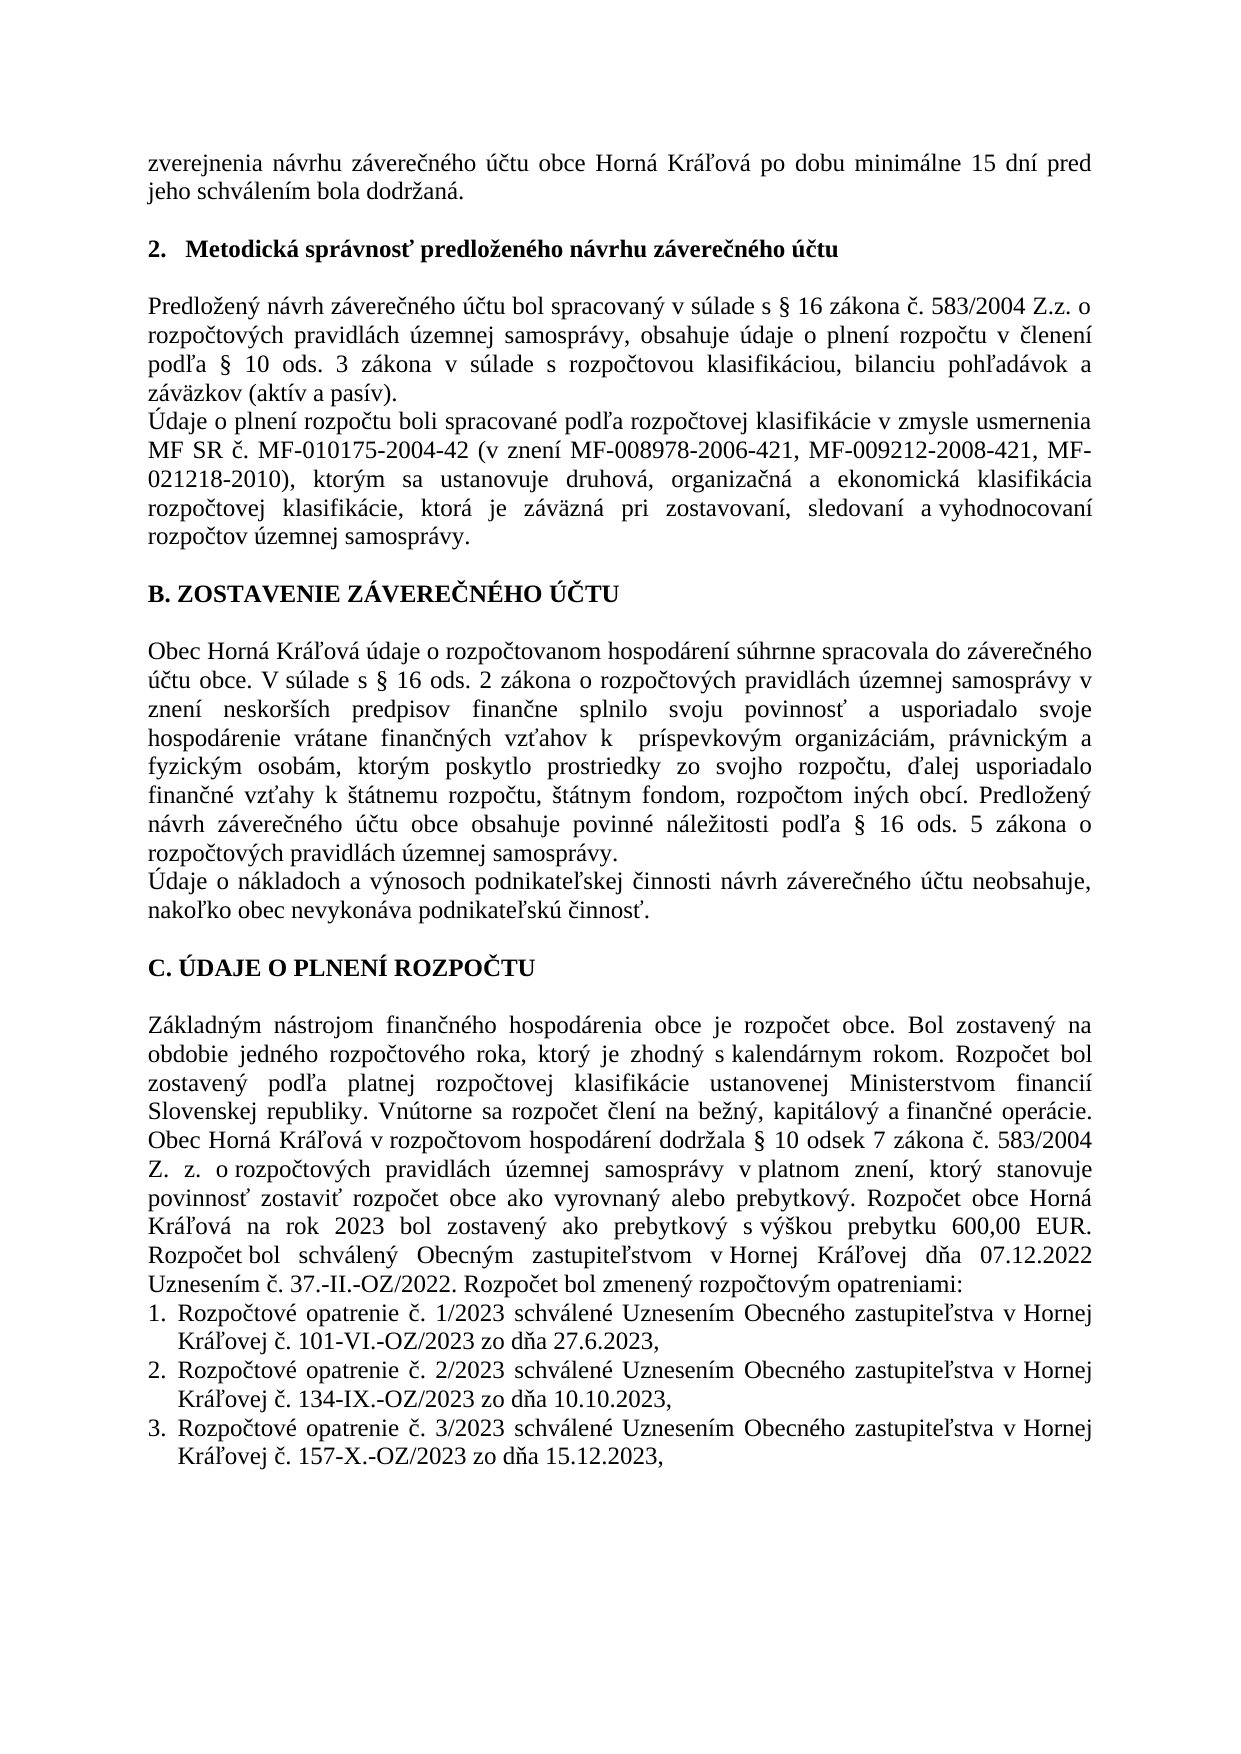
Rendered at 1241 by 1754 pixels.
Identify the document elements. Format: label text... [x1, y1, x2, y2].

list Rozpočtové opatrenie č. 2/2023 schválené Uznesením Obecného zastupiteľstva v Hornej Kráľovej č. 134-IX.-OZ/2023 zo dňa 10.10.2023, [148, 1355, 1093, 1413]
text Predložený návrh záverečného účtu bol spracovaný v súlade s § 16 zákona č. 583/2004 Z.z. o rozpočtových pravidlách územnej samosprávy, obsahuje údaje o plnení rozpočtu v členení podľa § 10 ods. 3 zákona v súlade s rozpočtovou klasifikáciou, bilanciu pohľadávok a záväzkov (aktív a pasív). [148, 291, 1093, 406]
text Údaje o nákladoch a výnosoch podnikateľskej činnosti návrh záverečného účtu neobsahuje, nakoľko obec nevykonáva podnikateľskú činnosť. [148, 866, 1093, 924]
text B. ZOSTAVENIE ZÁVEREČNÉHO ÚČTU [148, 579, 1093, 608]
text C. ÚDAJE O PLNENÍ ROZPOČTU [148, 953, 1093, 981]
text Údaje o plnení rozpočtu boli spracované podľa rozpočtovej klasifikácie v zmysle usmernenia MF SR č. MF-010175-2004-42 (v znení MF-008978-2006-421, MF-009212-2008-421, MF-021218-2010), ktorým sa ustanovuje druhová, organizačná a ekonomická klasifikácia rozpočtovej klasifikácie, ktorá je záväzná pri zostavovaní, sledovaní a vyhodnocovaní rozpočtov územnej samosprávy. [148, 406, 1093, 550]
list Rozpočtové opatrenie č. 3/2023 schválené Uznesením Obecného zastupiteľstva v Hornej Kráľovej č. 157-X.-OZ/2023 zo dňa 15.12.2023, [148, 1413, 1093, 1470]
text Obec Horná Kráľová údaje o rozpočtovanom hospodárení súhrnne spracovala do záverečného účtu obce. V súlade s § 16 ods. 2 zákona o rozpočtových pravidlách územnej samosprávy v znení neskorších predpisov finančne splnilo svoju povinnosť a usporiadalo svoje hospodárenie vrátane finančných vzťahov k príspevkovým organizáciám, právnickým a fyzickým osobám, ktorým poskytlo prostriedky zo svojho rozpočtu, ďalej usporiadalo finančné vzťahy k štátnemu rozpočtu, štátnym fondom, rozpočtom iných obcí. Predložený návrh záverečného účtu obce obsahuje povinné náležitosti podľa § 16 ods. 5 zákona o rozpočtových pravidlách územnej samosprávy. [148, 636, 1093, 866]
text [148, 148, 1093, 205]
list Metodická správnosť predloženého návrhu záverečného účtu [148, 234, 1093, 263]
text Základným nástrojom finančného hospodárenia obce je rozpočet obce. Bol zostavený na obdobie jedného rozpočtového roka, ktorý je zhodný s kalendárnym rokom. Rozpočet bol zostavený podľa platnej rozpočtovej klasifikácie ustanovenej Ministerstvom financií Slovenskej republiky. Vnútorne sa rozpočet člení na bežný, kapitálový a finančné operácie. Obec Horná Kráľová v rozpočtovom hospodárení dodržala § 10 odsek 7 zákona č. 583/2004 Z. z. o rozpočtových pravidlách územnej samosprávy v platnom znení, ktorý stanovuje povinnosť zostaviť rozpočet obce ako vyrovnaný alebo prebytkový. Rozpočet obce Horná Kráľová na rok 2023 bol zostavený ako prebytkový s výškou prebytku 600,00 EUR. Rozpočet bol schválený Obecným zastupiteľstvom v Hornej Kráľovej dňa 07.12.2022 Uznesením č. 37.-II.-OZ/2022. Rozpočet bol zmenený rozpočtovým opatreniami: [148, 1010, 1093, 1298]
list Rozpočtové opatrenie č. 1/2023 schválené Uznesením Obecného zastupiteľstva v Hornej Kráľovej č. 101-VI.-OZ/2023 zo dňa 27.6.2023, [148, 1298, 1093, 1355]
